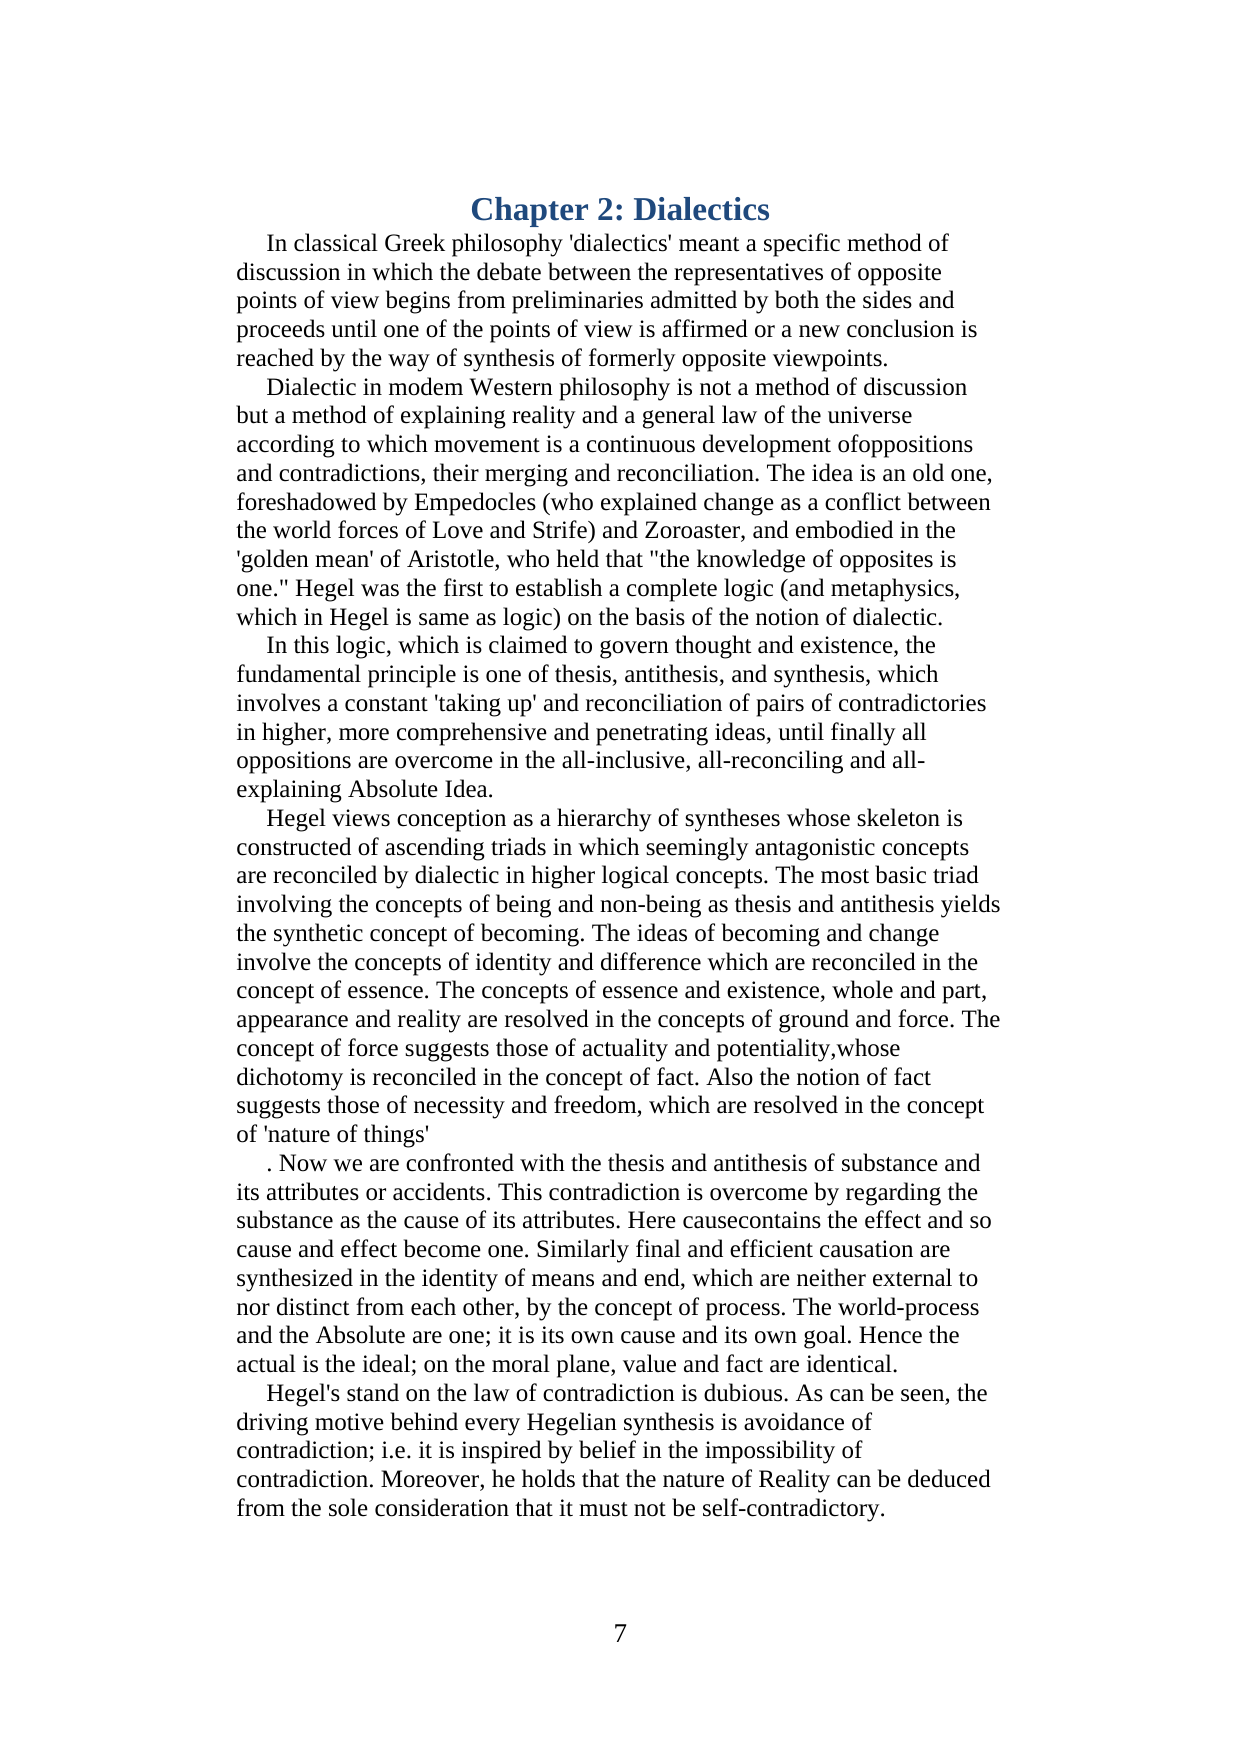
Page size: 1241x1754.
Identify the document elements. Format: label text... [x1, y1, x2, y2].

text Dialectic in modem Western philosophy is not a method of discussion but a method of explaining reality and a general law of the universe according to which movement is a continuous development ofoppositions and contradictions, their merging and reconciliation. The idea is an old one, foreshadowed by Empedocles (who explained change as a conflict between the world forces of Love and Strife) and Zoroaster, and embodied in the 'golden mean' of Aristotle, who held that "the knowledge of opposites is one." Hegel was the first to establish a complete logic (and metaphysics, which in Hegel is same as logic) on the basis of the notion of dialectic. [236, 372, 1004, 631]
text . Now we are confronted with the thesis and antithesis of substance and its attributes or accidents. This contradiction is overcome by regarding the substance as the cause of its attributes. Here causecontains the effect and so cause and effect become one. Similarly final and efficient causation are synthesized in the identity of means and end, which are neither external to nor distinct from each other, by the concept of process. The world-process and the Absolute are one; it is its own cause and its own goal. Hence the actual is the ideal; on the moral plane, value and fact are identical. [236, 1148, 1004, 1378]
text Hegel views conception as a hierarchy of syntheses whose skeleton is constructed of ascending triads in which seemingly antagonistic concepts are reconciled by dialectic in higher logical concepts. The most basic triad involving the concepts of being and non-being as thesis and antithesis yields the synthetic concept of becoming. The ideas of becoming and change involve the concepts of identity and difference which are reconciled in the concept of essence. The concepts of essence and existence, whole and part, appearance and reality are resolved in the concepts of ground and force. The concept of force suggests those of actuality and potentiality,whose dichotomy is reconciled in the concept of fact. Also the notion of fact suggests those of necessity and freedom, which are resolved in the concept of 'nature of things' [236, 803, 1004, 1148]
subtitle Chapter 2: Dialectics [236, 190, 1004, 228]
text In this logic, which is claimed to govern thought and existence, the fundamental principle is one of thesis, antithesis, and synthesis, which involves a constant 'taking up' and reconciliation of pairs of contradictories in higher, more comprehensive and penetrating ideas, until finally all oppositions are overcome in the all-inclusive, all-reconciling and all-explaining Absolute Idea. [236, 631, 1004, 803]
text Hegel's stand on the law of contradiction is dubious. As can be seen, the driving motive behind every Hegelian synthesis is avoidance of contradiction; i.e. it is inspired by belief in the impossibility of contradiction. Moreover, he holds that the nature of Reality can be deduced from the sole consideration that it must not be self-contradictory. [236, 1378, 1004, 1522]
text In classical Greek philosophy 'dialectics' meant a specific method of discussion in which the debate between the representatives of opposite points of view begins from preliminaries admitted by both the sides and proceeds until one of the points of view is affirmed or a new conclusion is reached by the way of synthesis of formerly opposite viewpoints. [236, 228, 1004, 372]
